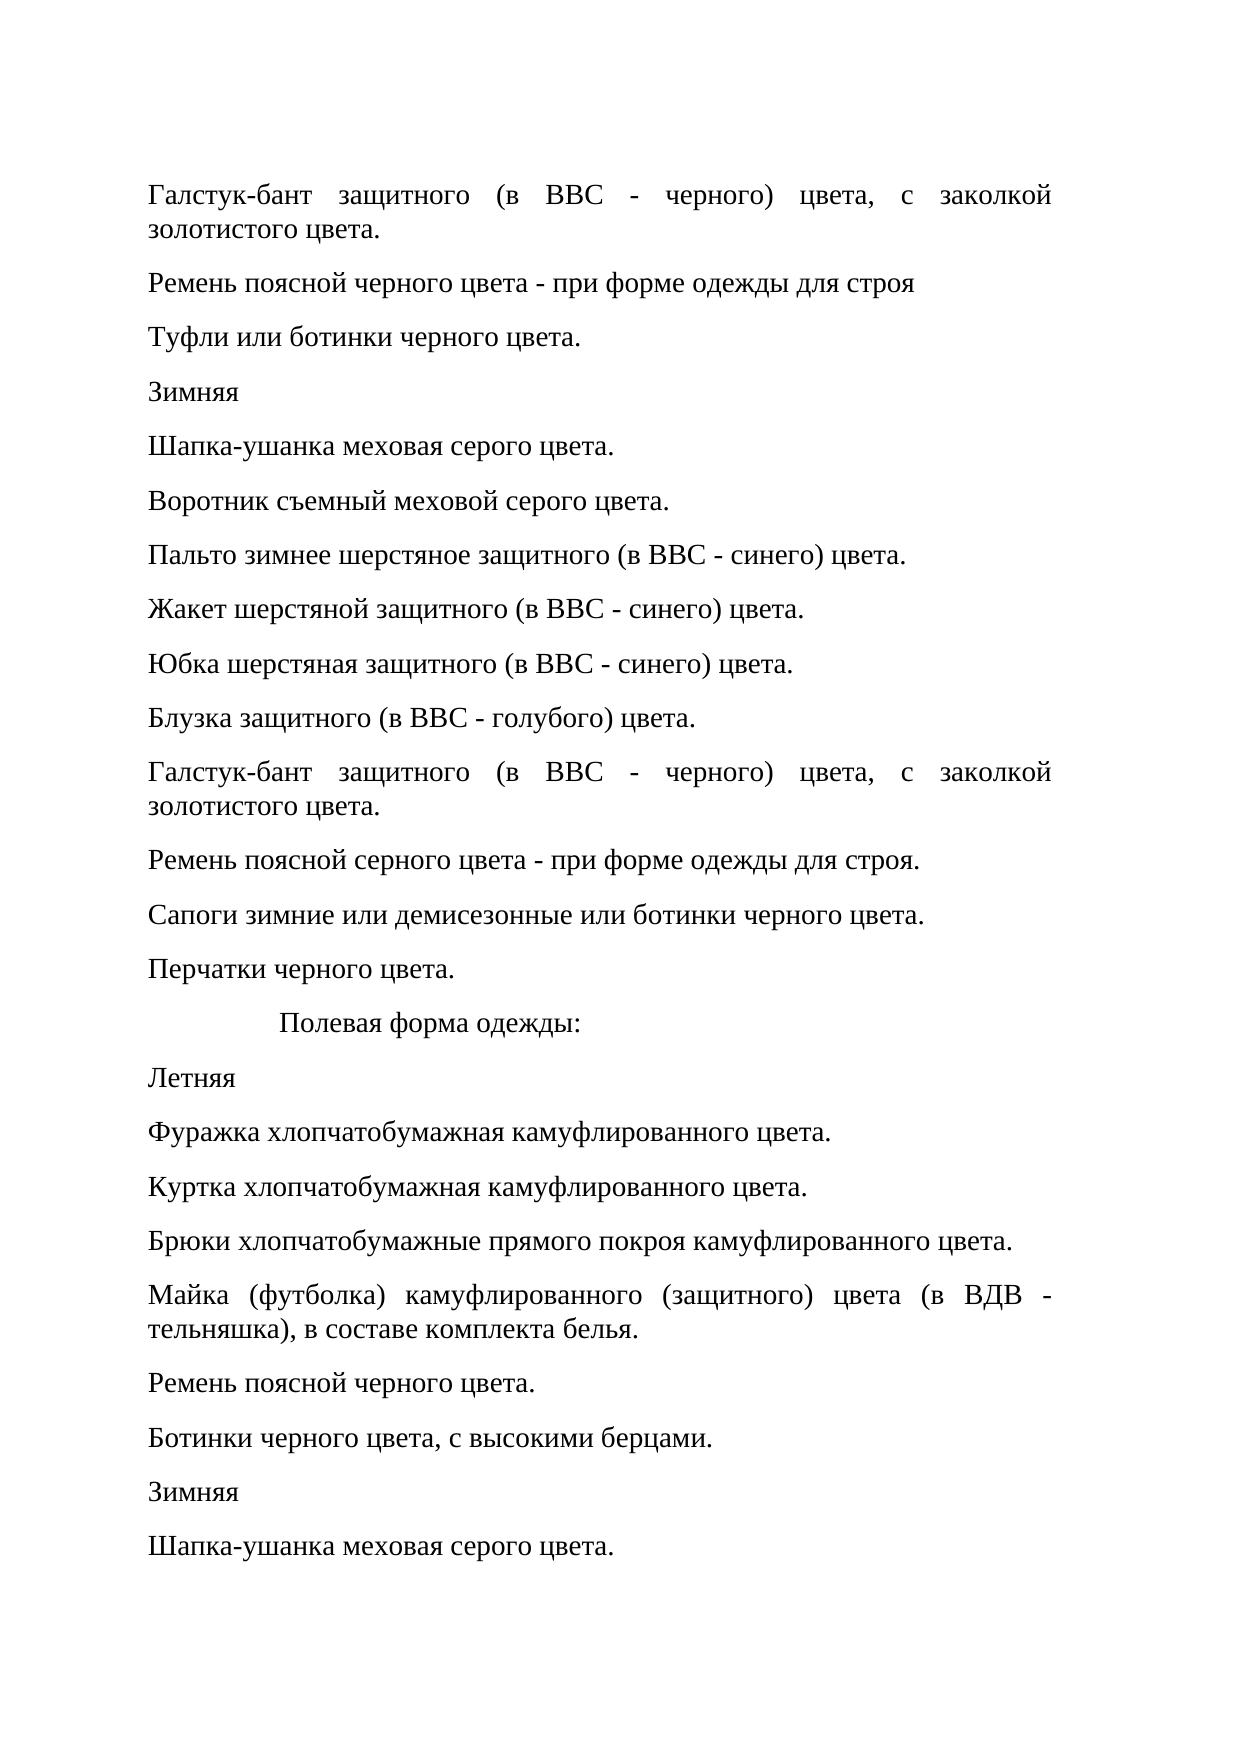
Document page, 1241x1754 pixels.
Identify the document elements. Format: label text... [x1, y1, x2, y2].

text Пальто зимнее шерстяное защитного (в ВВС - синего) цвета. [148, 537, 1053, 571]
text Туфли или ботинки черного цвета. [148, 319, 1053, 353]
text Полевая форма одежды: [148, 1006, 1053, 1039]
text Шапка-ушанка меховая серого цвета. [148, 428, 1053, 462]
text Юбка шерстяная защитного (в ВВС - синего) цвета. [148, 646, 1053, 679]
text Фуражка хлопчатобумажная камуфлированного цвета. [148, 1114, 1053, 1148]
text Галстук-бант защитного (в ВВС - черного) цвета, с заколкой золотистого цвета. [148, 754, 1053, 822]
text Ремень поясной серного цвета - при форме одежды для строя. [148, 842, 1053, 876]
text Блузка защитного (в ВВС - голубого) цвета. [148, 700, 1053, 734]
text Шапка-ушанка меховая серого цвета. [148, 1528, 1053, 1562]
text Ботинки черного цвета, с высокими берцами. [148, 1420, 1053, 1453]
text Ремень поясной черного цвета - при форме одежды для строя [148, 265, 1053, 299]
text Майка (футболка) камуфлированного (защитного) цвета (в ВДВ - тельняшка), в составе комплекта белья. [148, 1277, 1053, 1344]
text Сапоги зимние или демисезонные или ботинки черного цвета. [148, 897, 1053, 930]
text Зимняя [148, 374, 1053, 407]
text Летняя [148, 1060, 1053, 1093]
text Перчатки черного цвета. [148, 951, 1053, 985]
text Ремень поясной черного цвета. [148, 1365, 1053, 1399]
text Брюки хлопчатобумажные прямого покроя камуфлированного цвета. [148, 1223, 1053, 1257]
text Жакет шерстяной защитного (в ВВС - синего) цвета. [148, 591, 1053, 625]
text Куртка хлопчатобумажная камуфлированного цвета. [148, 1169, 1053, 1202]
text Зимняя [148, 1474, 1053, 1508]
text Воротник съемный меховой серого цвета. [148, 483, 1053, 516]
text Галстук-бант защитного (в ВВС - черного) цвета, с заколкой золотистого цвета. [148, 177, 1053, 244]
